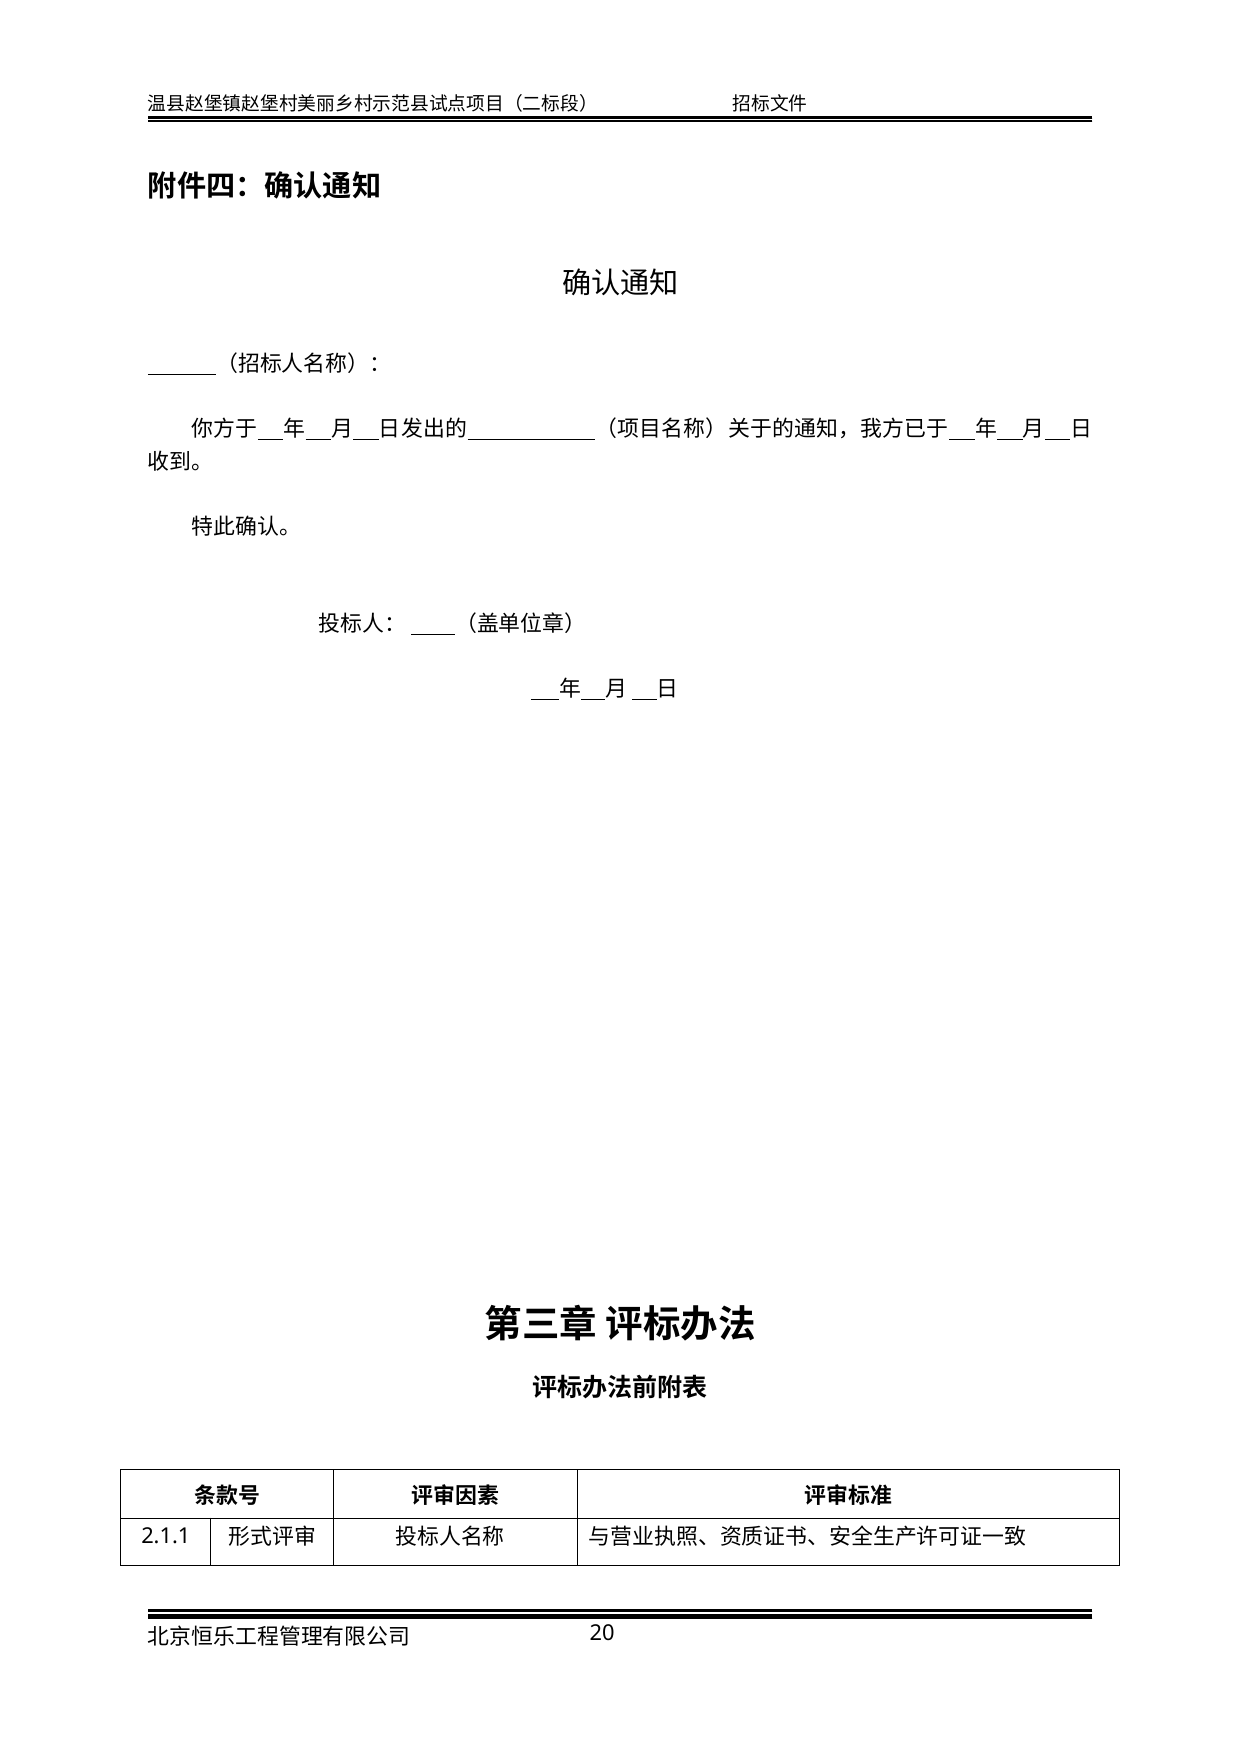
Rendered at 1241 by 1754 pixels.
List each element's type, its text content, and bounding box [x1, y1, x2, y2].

table_cell 形式评审标准 [211, 1519, 333, 1565]
text 特此确认。 [148, 508, 1092, 541]
text 年 月 日 [148, 671, 1092, 703]
text 第三章 评标办法 [148, 1288, 1092, 1353]
table_cell 2.1.1 [121, 1519, 210, 1565]
text 你方于 年 月 日发出的 （项目名称）关于的通知，我方已于 年 月 日收到。 [148, 411, 1092, 476]
text 评标办法前附表 [148, 1353, 1092, 1418]
table_header 评审因素 [334, 1470, 577, 1517]
table_header 条款号 [121, 1470, 333, 1517]
table_cell 投标人名称 [334, 1519, 577, 1565]
table_header 评审标准 [578, 1470, 1119, 1517]
text 投标人： （盖单位章） [148, 606, 1092, 638]
text 附件四：确认通知 [148, 151, 1092, 216]
text （招标人名称）： [148, 346, 1092, 378]
text 确认通知 [148, 248, 1092, 313]
table_cell 与营业执照、资质证书、安全生产许可证一致 [578, 1519, 1119, 1565]
